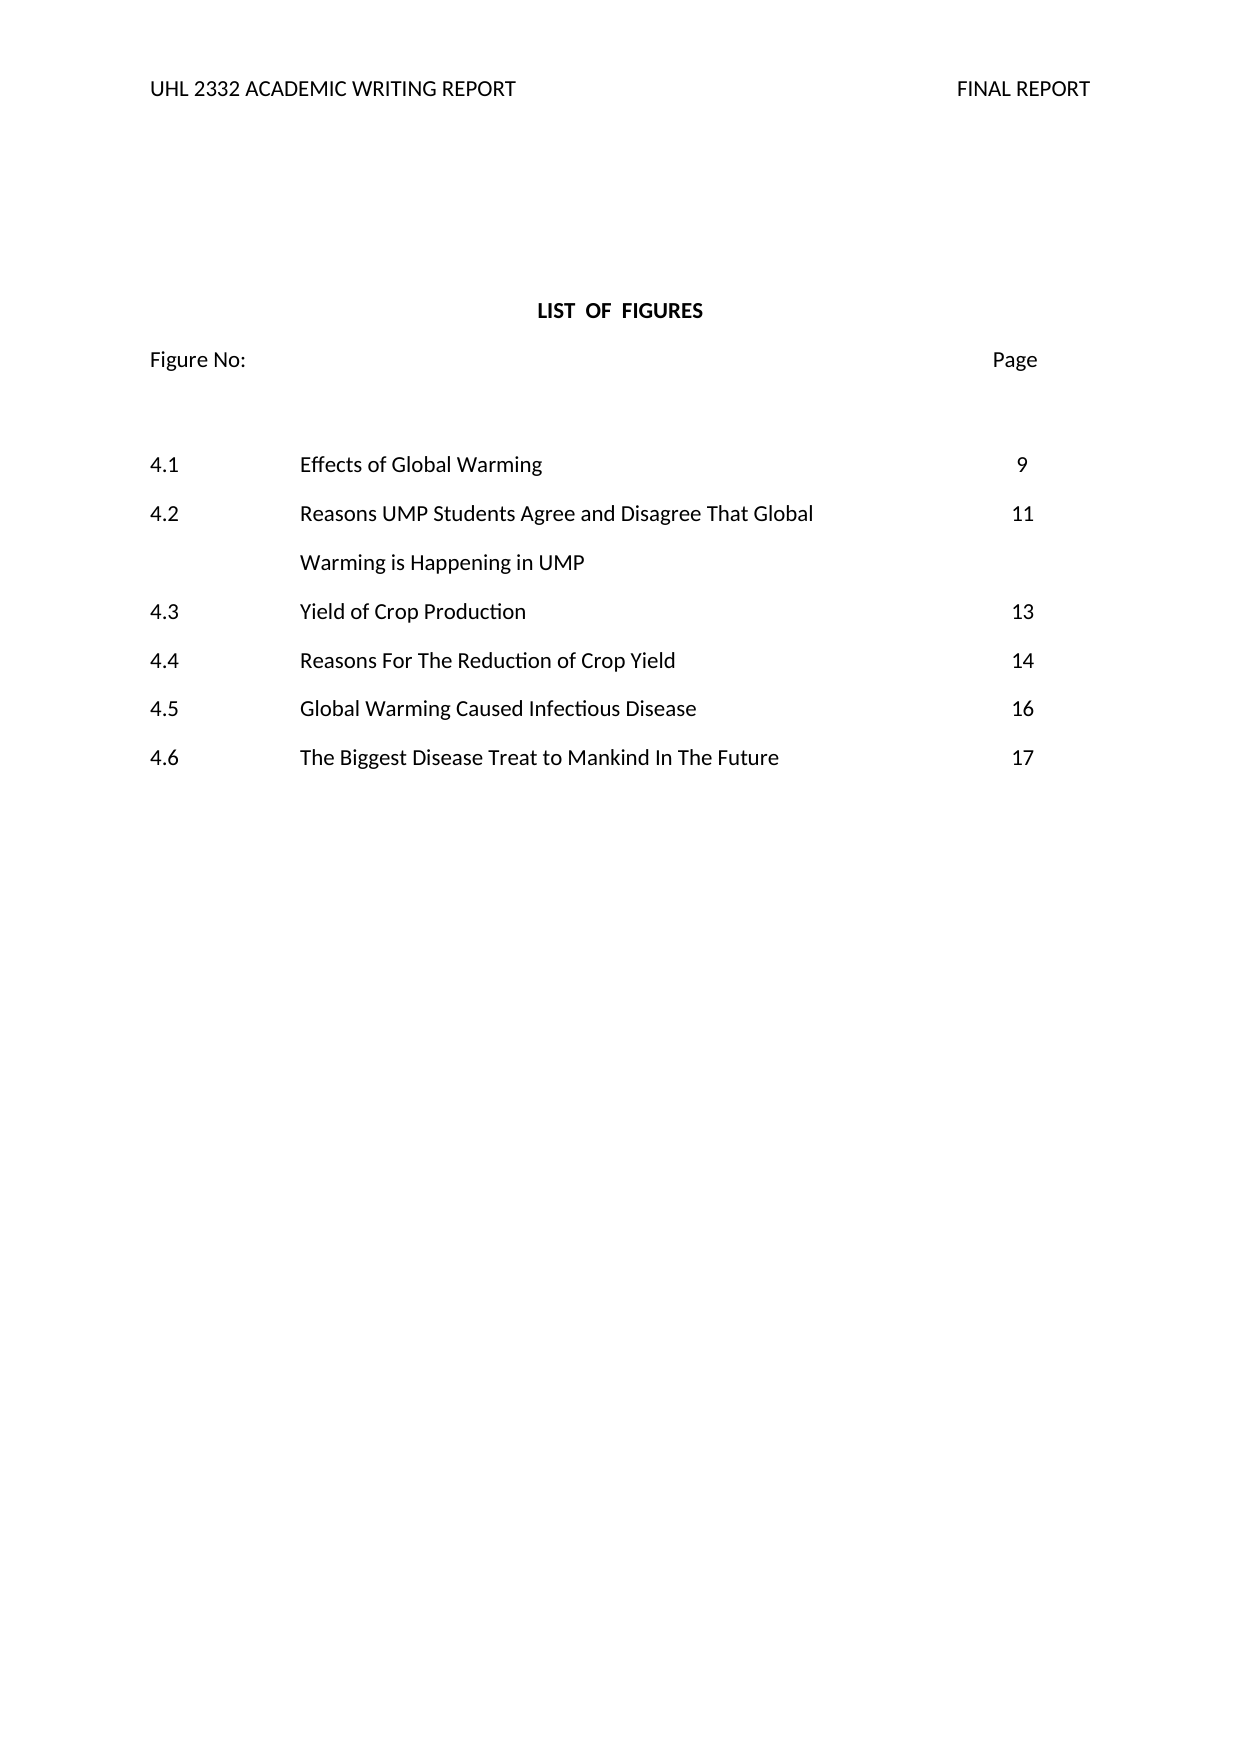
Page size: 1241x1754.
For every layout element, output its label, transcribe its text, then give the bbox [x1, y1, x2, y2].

text 4.5 Global Warming Caused Infectious Disease 16 [150, 694, 1090, 723]
text Warming is Happening in UMP [150, 548, 1090, 576]
text 4.4 Reasons For The Reduction of Crop Yield 14 [150, 646, 1090, 674]
text 4.1 Effects of Global Warming 9 [150, 422, 1090, 478]
text 4.6 The Biggest Disease Treat to Mankind In The Future 17 [150, 743, 1090, 771]
text 4.2 Reasons UMP Students Agree and Disagree That Global 11 [150, 499, 1090, 527]
text 4.3 Yield of Crop Production 13 [150, 597, 1090, 625]
text Figure No: Page [150, 345, 1090, 401]
text LIST OF FIGURES [150, 297, 1090, 324]
